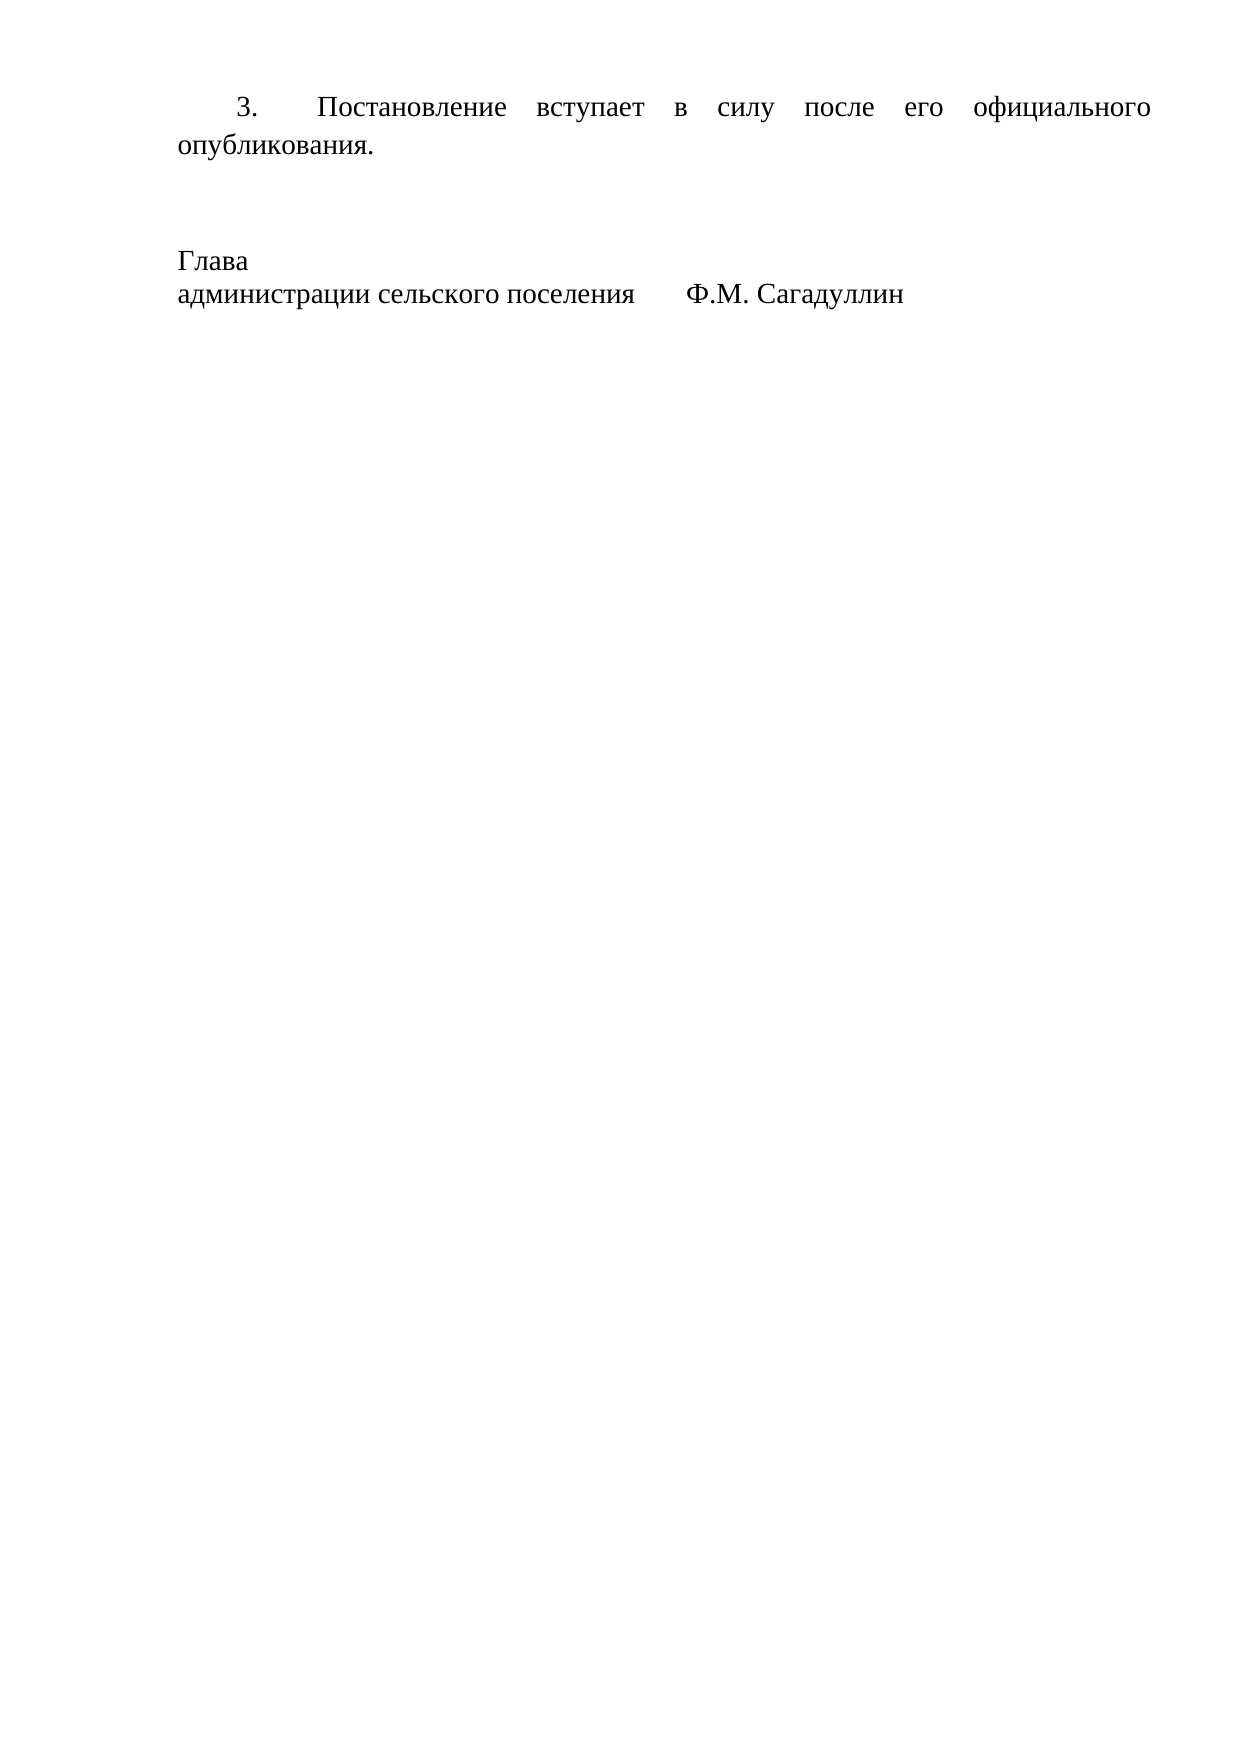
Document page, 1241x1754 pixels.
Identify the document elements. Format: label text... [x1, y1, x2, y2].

text администрации сельского поселения Ф.М. Сагадуллин [177, 276, 1152, 310]
text Глава [177, 243, 1152, 276]
text 3. Постановление вступает в силу после его официального опубликования. [177, 89, 1152, 161]
